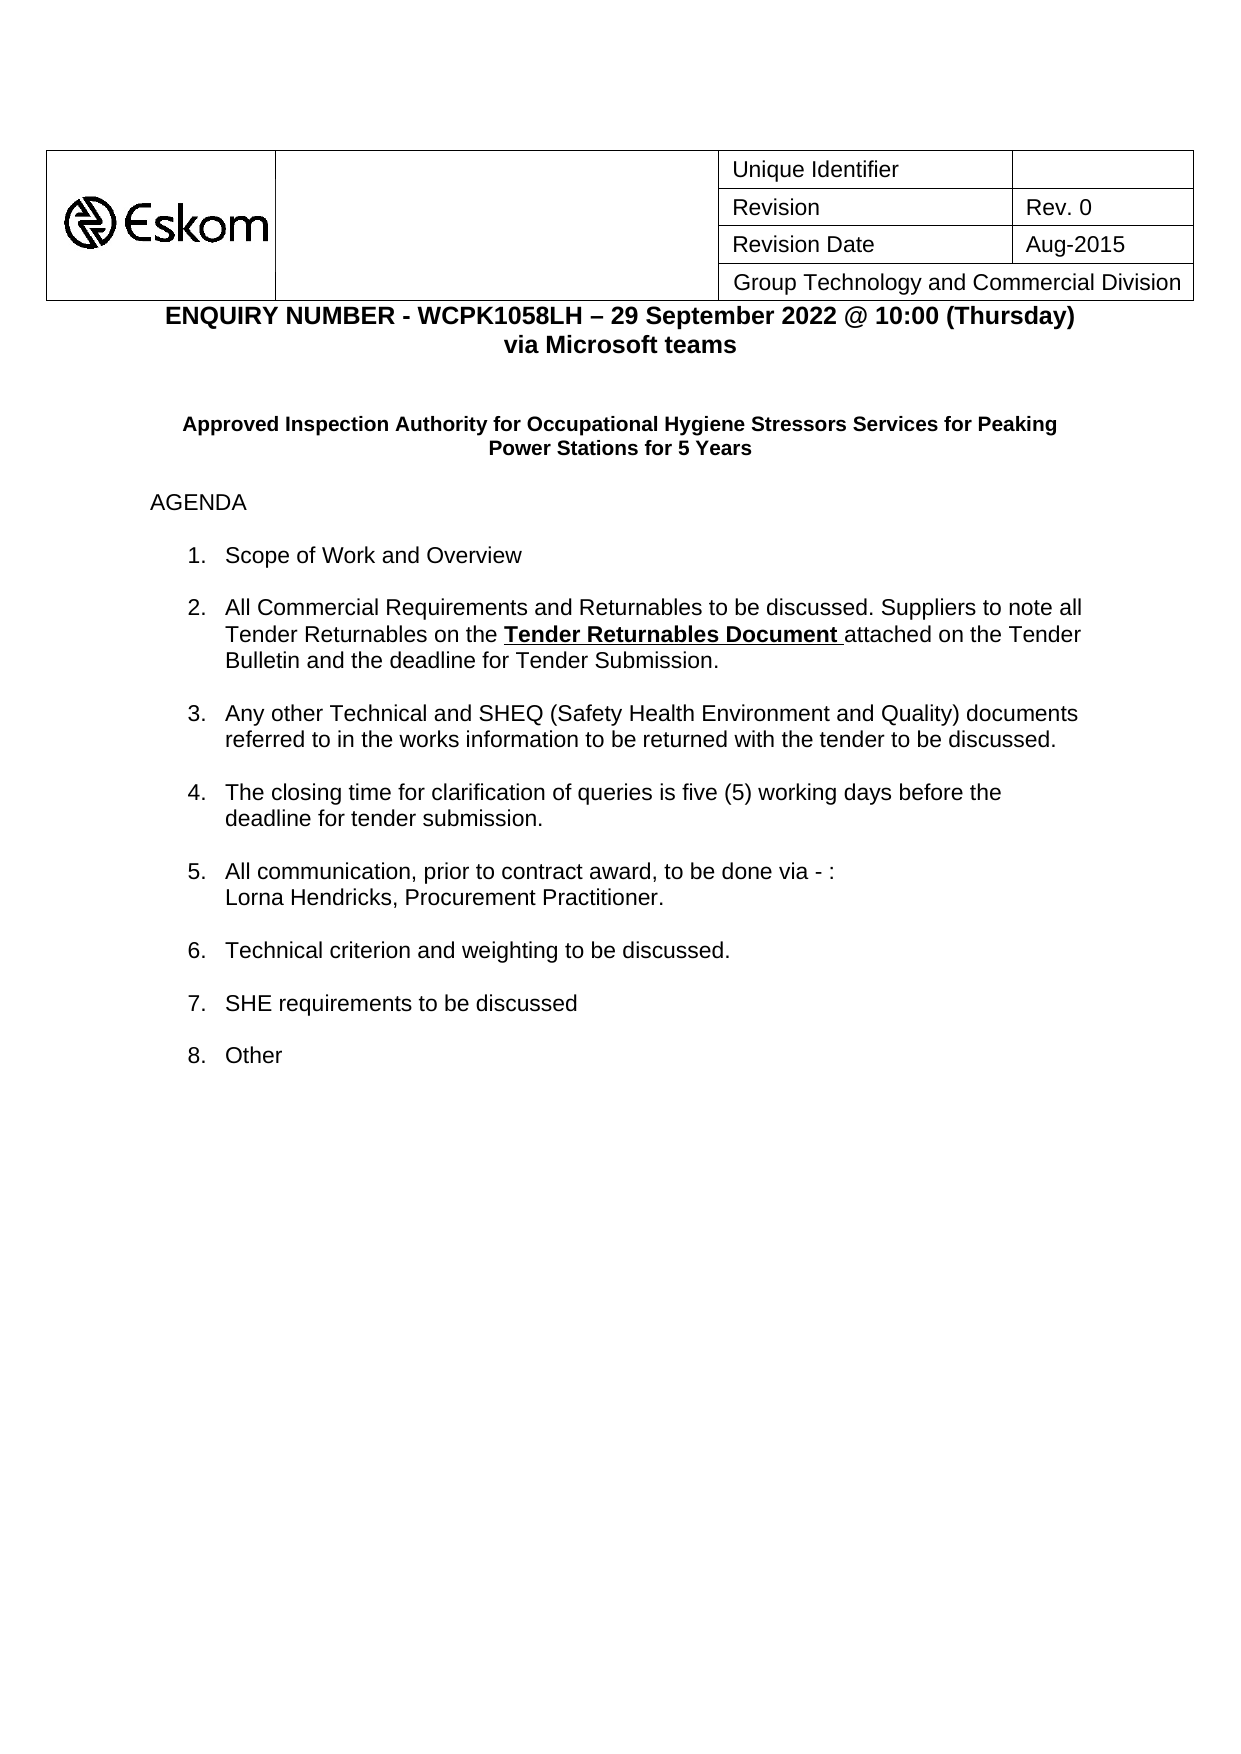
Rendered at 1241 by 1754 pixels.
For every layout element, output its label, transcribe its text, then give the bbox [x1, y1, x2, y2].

picture [57, 179, 275, 272]
table_cell Group Technology and Commercial Division [719, 264, 1193, 300]
table_header [276, 151, 718, 300]
table_cell Rev. 0 [1013, 189, 1193, 225]
table_cell Aug-2015 [1013, 226, 1193, 262]
list Technical criterion and weighting to be discussed. [187, 937, 1090, 963]
list SHE requirements to be discussed [187, 990, 1090, 1016]
list All communication, prior to contract award, to be done via - : [187, 858, 1090, 884]
list The closing time for clarification of queries is five (5) working days before the deadline for tender submission. [187, 779, 1090, 832]
list Other [187, 1042, 1090, 1069]
table_cell Revision Date [719, 226, 1012, 262]
list Any other Technical and SHEQ (Safety Health Environment and Quality) documents referred to in the works information to be returned with the tender to be discussed. [187, 700, 1090, 752]
table_header [47, 151, 275, 300]
text Approved Inspection Authority for Occupational Hygiene Stressors Services for Peaking Power Stations for 5 Years [150, 412, 1090, 460]
text Lorna Hendricks, Procurement Practitioner. [150, 884, 1090, 911]
text ENQUIRY NUMBER - WCPK1058LH – 29 September 2022 @ 10:00 (Thursday) via Microsoft teams [150, 301, 1090, 358]
list Scope of Work and Overview [187, 542, 1090, 568]
table_cell Revision [719, 189, 1012, 225]
table_header [1013, 151, 1193, 187]
list All Commercial Requirements and Returnables to be discussed. Suppliers to note all Tender Returnables on the Tender Returnables Document attached on the Tender Bulletin and the deadline for Tender Submission. [187, 594, 1090, 673]
table_header Unique Identifier [719, 151, 1012, 187]
text AGENDA [150, 489, 1090, 515]
